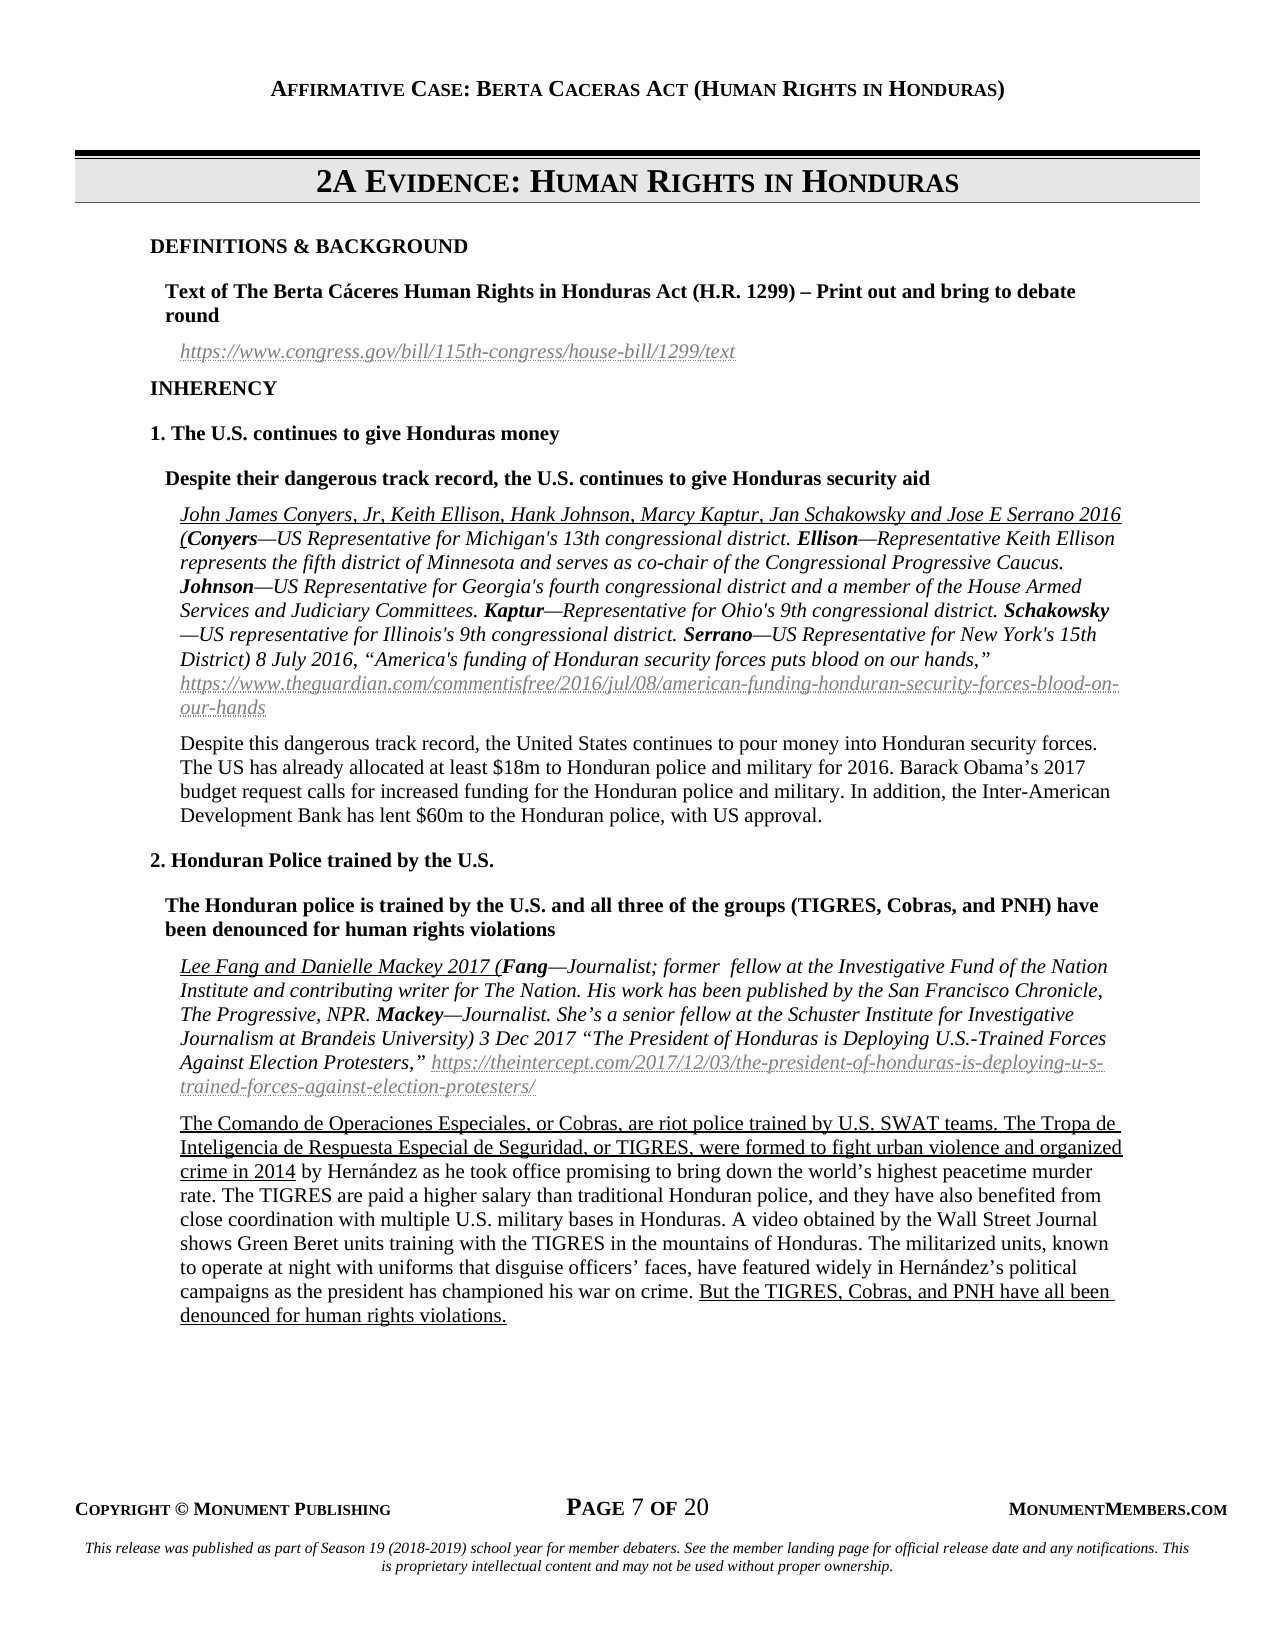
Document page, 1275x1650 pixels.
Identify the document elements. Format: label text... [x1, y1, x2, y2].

text Despite this dangerous track record, the United States continues to pour money into Honduran security forces. The US has already allocated at least $18m to Honduran police and military for 2016. Barack Obama’s 2017 budget request calls for increased funding for the Honduran police and military. In addition, the Inter-American Development Bank has lent $60m to the Honduran police, with US approval. [180, 731, 1125, 827]
text 1. The U.S. continues to give Honduras money [150, 421, 1125, 445]
title 2A Evidence: Human Rights in Honduras [75, 159, 1200, 202]
text INHERENCY [150, 376, 1125, 400]
text 2. Honduran Police trained by the U.S. [150, 848, 1125, 872]
text Despite their dangerous track record, the U.S. continues to give Honduras security aid [165, 466, 1125, 489]
text Lee Fang and Danielle Mackey 2017 (Fang—Journalist; former fellow at the Investigative Fund of the Nation Institute and contributing writer for The Nation. His work has been published by the San Francisco Chronicle, The Progressive, NPR. Mackey—Journalist. She’s a senior fellow at the Schuster Institute for Investigative Journalism at Brandeis University) 3 Dec 2017 “The President of Honduras is Deploying U.S.-Trained Forces Against Election Protesters,” https://theintercept.com/2017/12/03/the-president-of-honduras-is-deploying-u-s-trained-forces-against-election-protesters/ [180, 954, 1125, 1098]
text https://www.congress.gov/bill/115th-congress/house-bill/1299/text [180, 339, 1125, 363]
text The Comando de Operaciones Especiales, or Cobras, are riot police trained by U.S. SWAT teams. The Tropa de Inteligencia de Respuesta Especial de Seguridad, or TIGRES, were formed to fight urban violence and organized crime in 2014 by Hernández as he took office promising to bring down the world’s highest peacetime murder rate. The TIGRES are paid a higher salary than traditional Honduran police, and they have also benefited from close coordination with multiple U.S. military bases in Honduras. A video obtained by the Wall Street Journal shows Green Beret units training with the TIGRES in the mountains of Honduras. The militarized units, known to operate at night with uniforms that disguise officers’ faces, have featured widely in Hernández’s political campaigns as the president has championed his war on crime. But the TIGRES, Cobras, and PNH have all been denounced for human rights violations. [180, 1111, 1125, 1327]
text John James Conyers, Jr, Keith Ellison, Hank Johnson, Marcy Kaptur, Jan Schakowsky and Jose E Serrano 2016 (Conyers—US Representative for Michigan's 13th congressional district. Ellison—Representative Keith Ellison represents the fifth district of Minnesota and serves as co-chair of the Congressional Progressive Caucus. Johnson—US Representative for Georgia's fourth congressional district and a member of the House Armed Services and Judiciary Committees. Kaptur—Representative for Ohio's 9th congressional district. Schakowsky—US representative for Illinois's 9th congressional district. Serrano—US Representative for New York's 15th District) 8 July 2016, “America's funding of Honduran security forces puts blood on our hands,” https://www.theguardian.com/commentisfree/2016/jul/08/american-funding-honduran-security-forces-blood-on-our-hands [180, 502, 1125, 719]
text Text of The Berta Cáceres Human Rights in Honduras Act (H.R. 1299) – Print out and bring to debate round [165, 278, 1125, 327]
text DEFINITIONS & BACKGROUND [150, 234, 1125, 258]
text The Honduran police is trained by the U.S. and all three of the groups (TIGRES, Cobras, and PNH) have been denounced for human rights violations [165, 893, 1125, 941]
